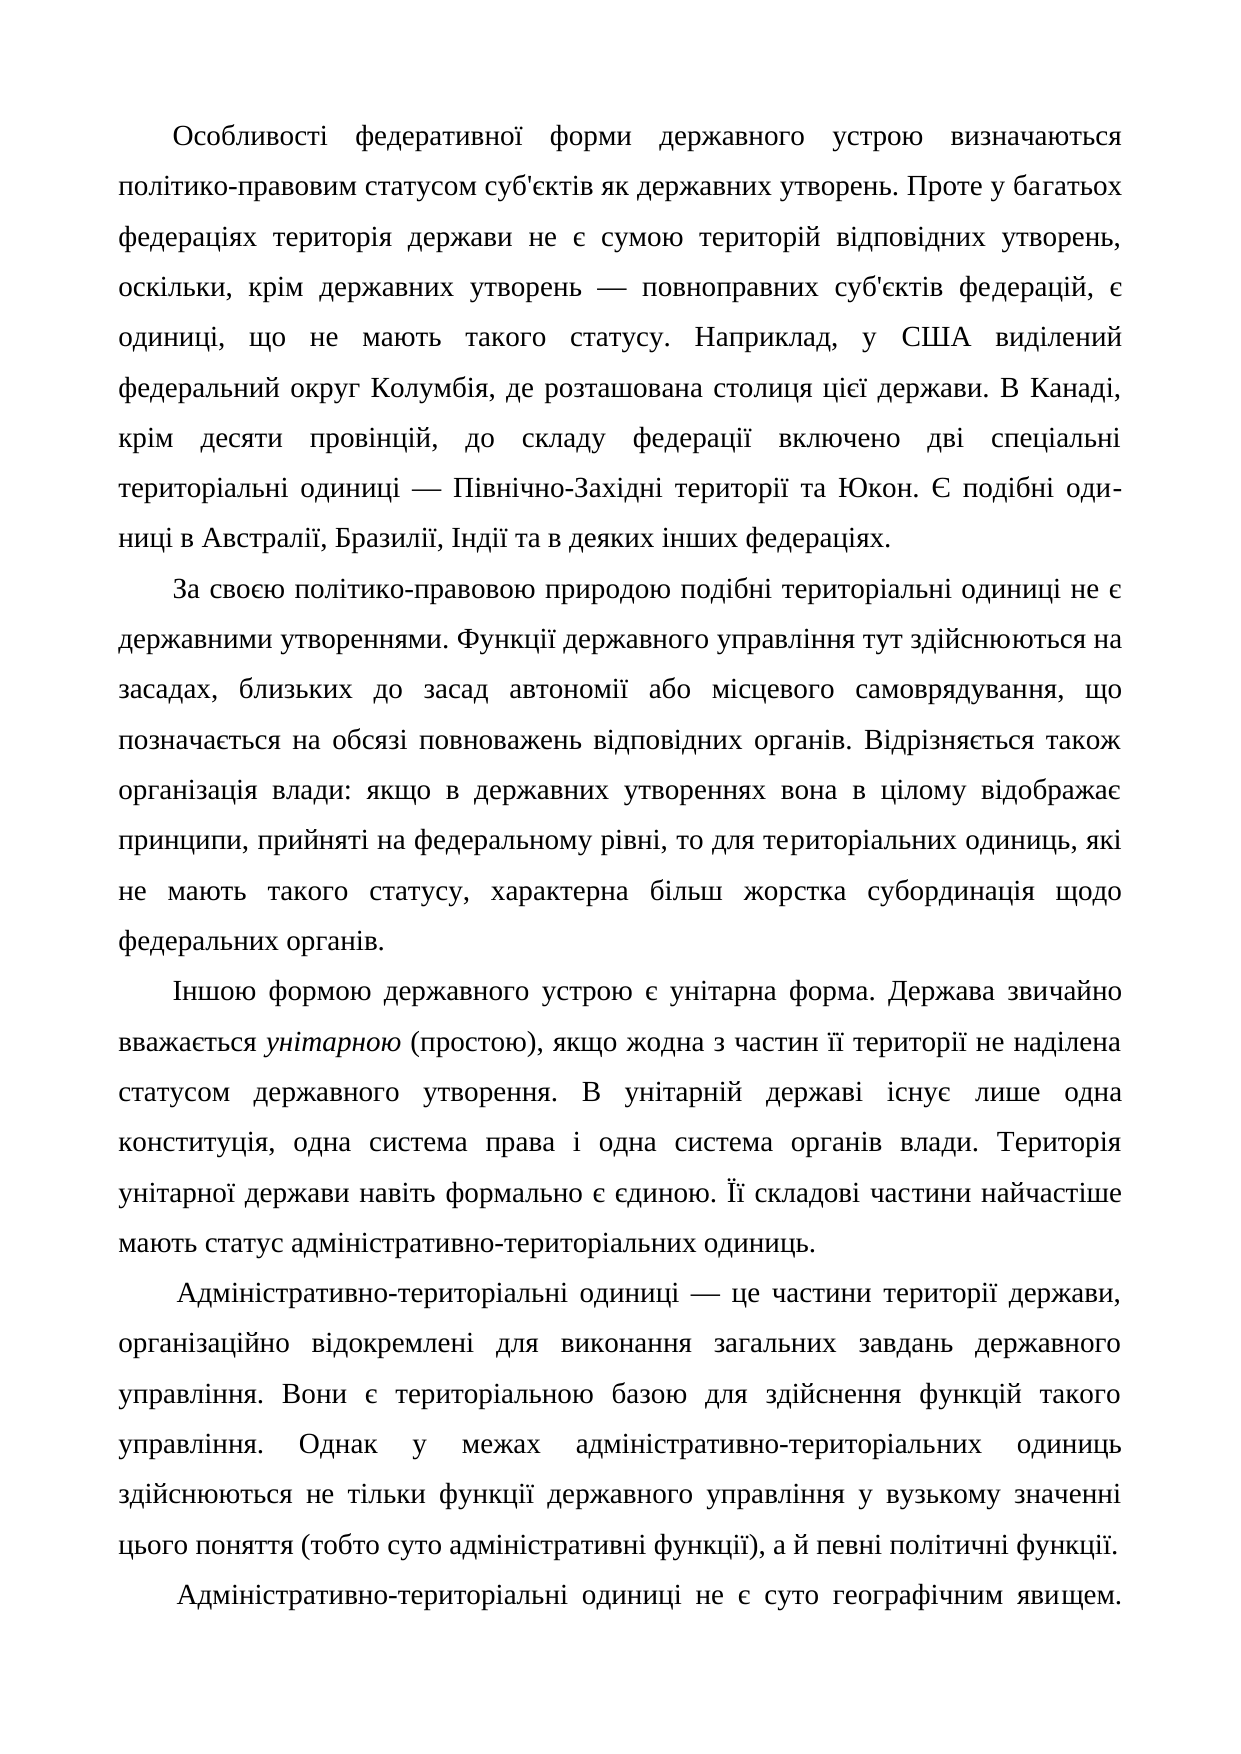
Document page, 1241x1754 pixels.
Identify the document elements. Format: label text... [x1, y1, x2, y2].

text Іншою формою державного устрою є унітарна форма. Держава звичайно вважається унітарною (простою), якщо жодна з частин її території не наділена статусом державного утворення. В унітарній державі існує лише одна конституція, одна система права і одна система органів влади. Територія унітарної держави навіть формально є єдиною. Її складові частини найчастіше мають статус адміністративно-територіальних одиниць. [118, 973, 1122, 1258]
text Особливості федеративної форми державного устрою визначаються політико-правовим статусом суб'єктів як державних утворень. Проте у багатьох федераціях територія держави не є сумою територій відповідних утворень, оскільки, крім державних утворень — повноправних суб'єктів федерацій, є одиниці, що не мають такого статусу. Наприклад, у США виділений федеральний округ Колумбія, де розташована столиця цієї держави. В Канаді, крім десяти провінцій, до складу федерації включено дві спеціальні територіальні одиниці — Північно-Західні території та Юкон. Є подібні одиниці в Австралії, Бразилії, Індії та в деяких інших федераціях. [118, 118, 1122, 554]
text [118, 1577, 1122, 1611]
text За своєю політико-правовою природою подібні територіальні одиниці не є державними утвореннями. Функції державного управління тут здійснюються на засадах, близьких до засад автономії або місцевого самоврядування, що позначається на обсязі повноважень відповідних органів. Відрізняється також організація влади: якщо в державних утвореннях вона в цілому відображає принципи, прийняті на федеральному рівні, то для територіальних одиниць, які не мають такого статусу, характерна більш жорстка субординація щодо федеральних органів. [118, 571, 1122, 957]
text Адміністративно-територіальні одиниці — це частини території держави, організаційно відокремлені для виконання загальних завдань державного управління. Вони є територіальною базою для здійснення функцій такого управління. Однак у межах адміністративно-територіальних одиниць здійснюються не тільки функції державного управління у вузькому значенні цього поняття (тобто суто адміністративні функції), а й певні політичні функції. [118, 1275, 1122, 1560]
